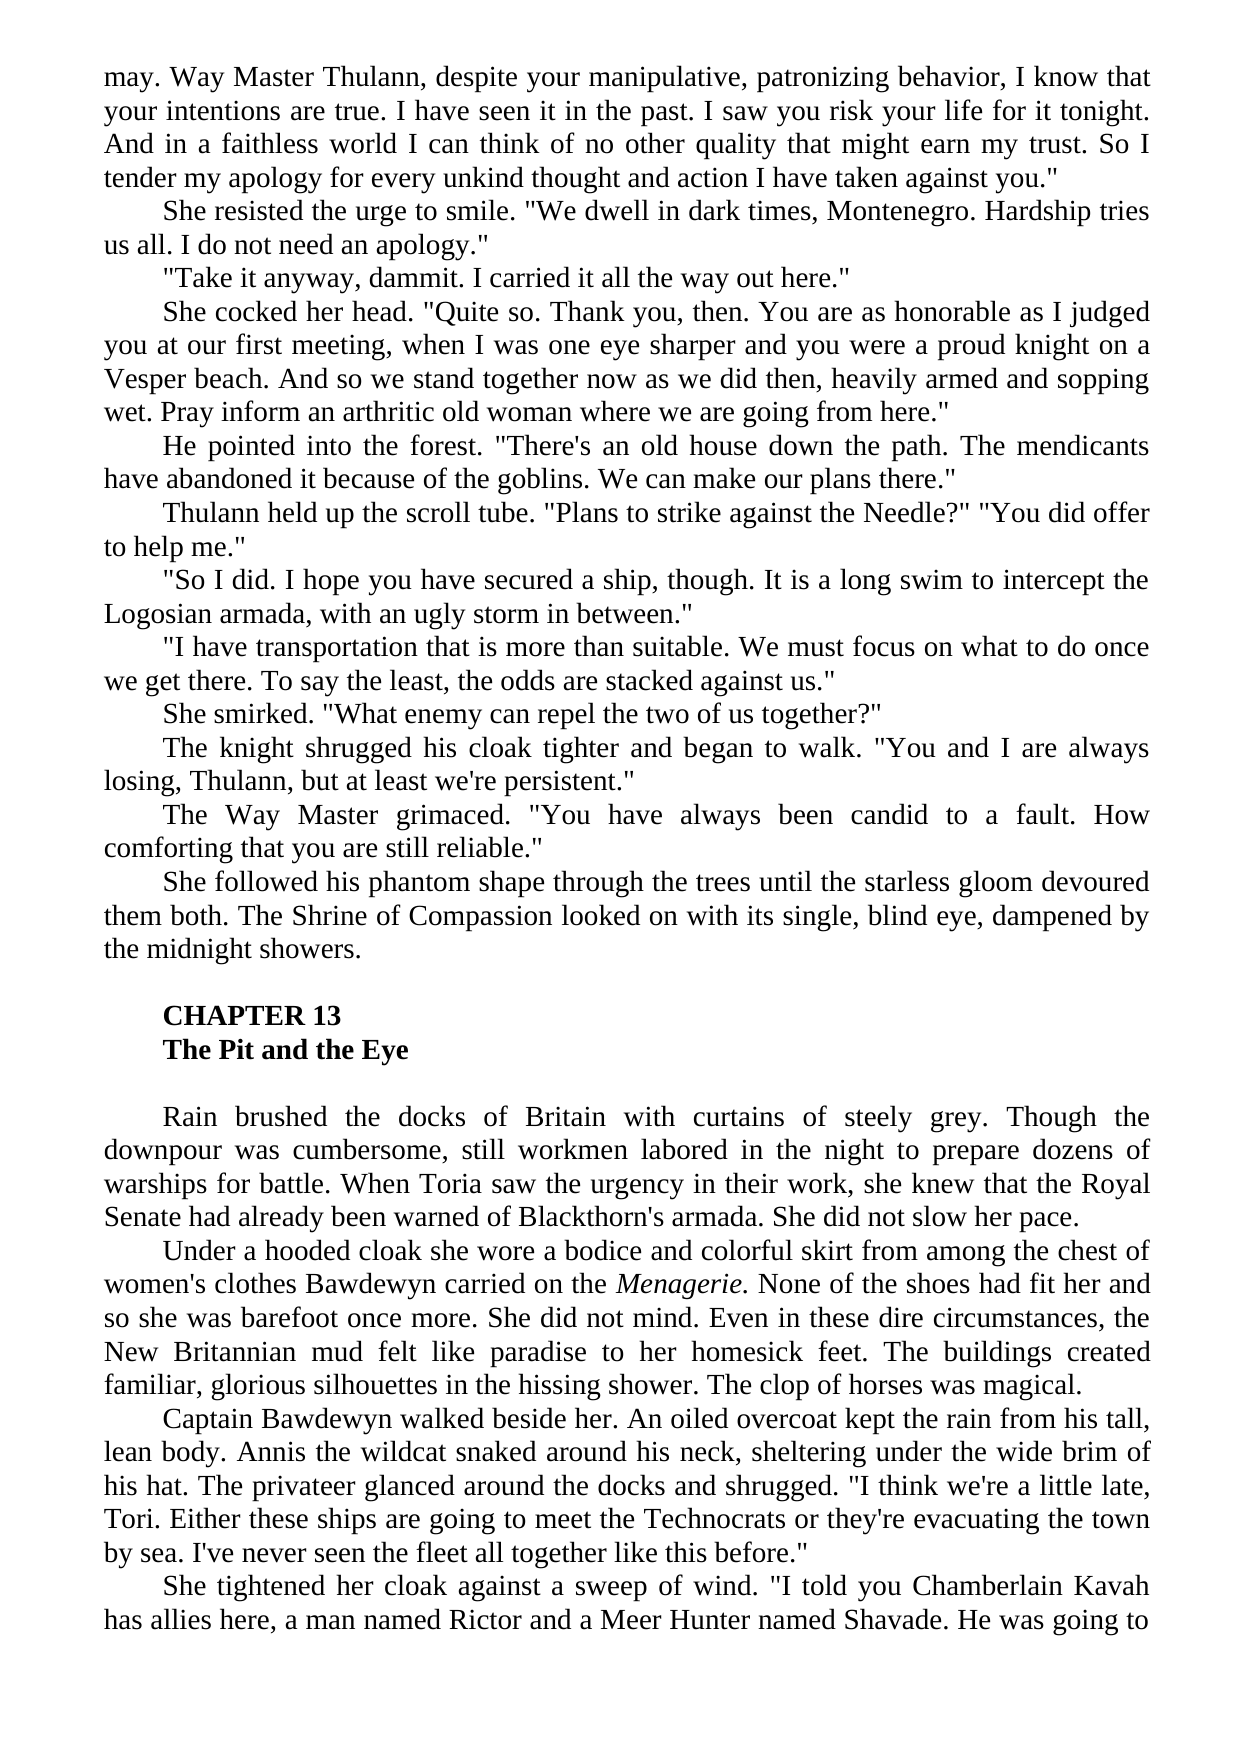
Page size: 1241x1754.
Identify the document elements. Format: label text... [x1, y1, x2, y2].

text She cocked her head. "Quite so. Thank you, then. You are as honorable as I judged you at our first meeting, when I was one eye sharper and you were a proud knight on a Vesper beach. And so we stand together now as we did then, heavily armed and sopping wet. Pray inform an arthritic old woman where we are going from here." [103, 294, 1152, 428]
text Captain Bawdewyn walked beside her. An oiled overcoat kept the rain from his tall, lean body. Annis the wildcat snaked around his neck, sheltering under the wide brim of his hat. The privateer glanced around the docks and shrugged. "I think we're a little late, Tori. Either these ships are going to meet the Technocrats or they're evacuating the town by sea. I've never seen the fleet all together like this before." [103, 1401, 1152, 1568]
text The Way Master grimaced. "You have always been candid to a fault. How comforting that you are still reliable." [103, 797, 1152, 864]
text The knight shrugged his cloak tighter and began to walk. "You and I are always losing, Thulann, but at least we're persistent." [103, 730, 1152, 797]
text She resisted the urge to smile. "We dwell in dark times, Montenegro. Hardship tries us all. I do not need an apology." [103, 193, 1152, 260]
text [103, 1568, 1152, 1636]
text Rain brushed the docks of Britain with curtains of steely grey. Though the downpour was cumbersome, still workmen labored in the night to prepare dozens of warships for battle. When Toria saw the urgency in their work, she knew that the Royal Senate had already been warned of Blackthorn's armada. She did not slow her pace. [103, 1099, 1152, 1233]
text She smirked. "What enemy can repel the two of us together?" [103, 696, 1152, 730]
text "Take it anyway, dammit. I carried it all the way out here." [103, 260, 1152, 294]
text "I have transportation that is more than suitable. We must focus on what to do once we get there. To say the least, the odds are stacked against us." [103, 629, 1152, 696]
text Thulann held up the scroll tube. "Plans to strike against the Needle?" "You did offer to help me." [103, 495, 1152, 562]
text Under a hooded cloak she wore a bodice and colorful skirt from among the chest of women's clothes Bawdewyn carried on the Menagerie. None of the shoes had fit her and so she was barefoot once more. She did not mind. Even in these dire circumstances, the New Britannian mud felt like paradise to her homesick feet. The buildings created familiar, glorious silhouettes in the hissing shower. The clop of horses was magical. [103, 1233, 1152, 1401]
text He pointed into the forest. "There's an old house down the path. The mendicants have abandoned it because of the goblins. We can make our plans there." [103, 428, 1152, 495]
text CHAPTER 13 [103, 998, 1152, 1032]
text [103, 59, 1152, 193]
text "So I did. I hope you have secured a ship, though. It is a long swim to intercept the Logosian armada, with an ugly storm in between." [103, 562, 1152, 629]
text The Pit and the Eye [103, 1032, 1152, 1065]
text She followed his phantom shape through the trees until the starless gloom devoured them both. The Shrine of Compassion looked on with its single, blind eye, dampened by the midnight showers. [103, 864, 1152, 965]
